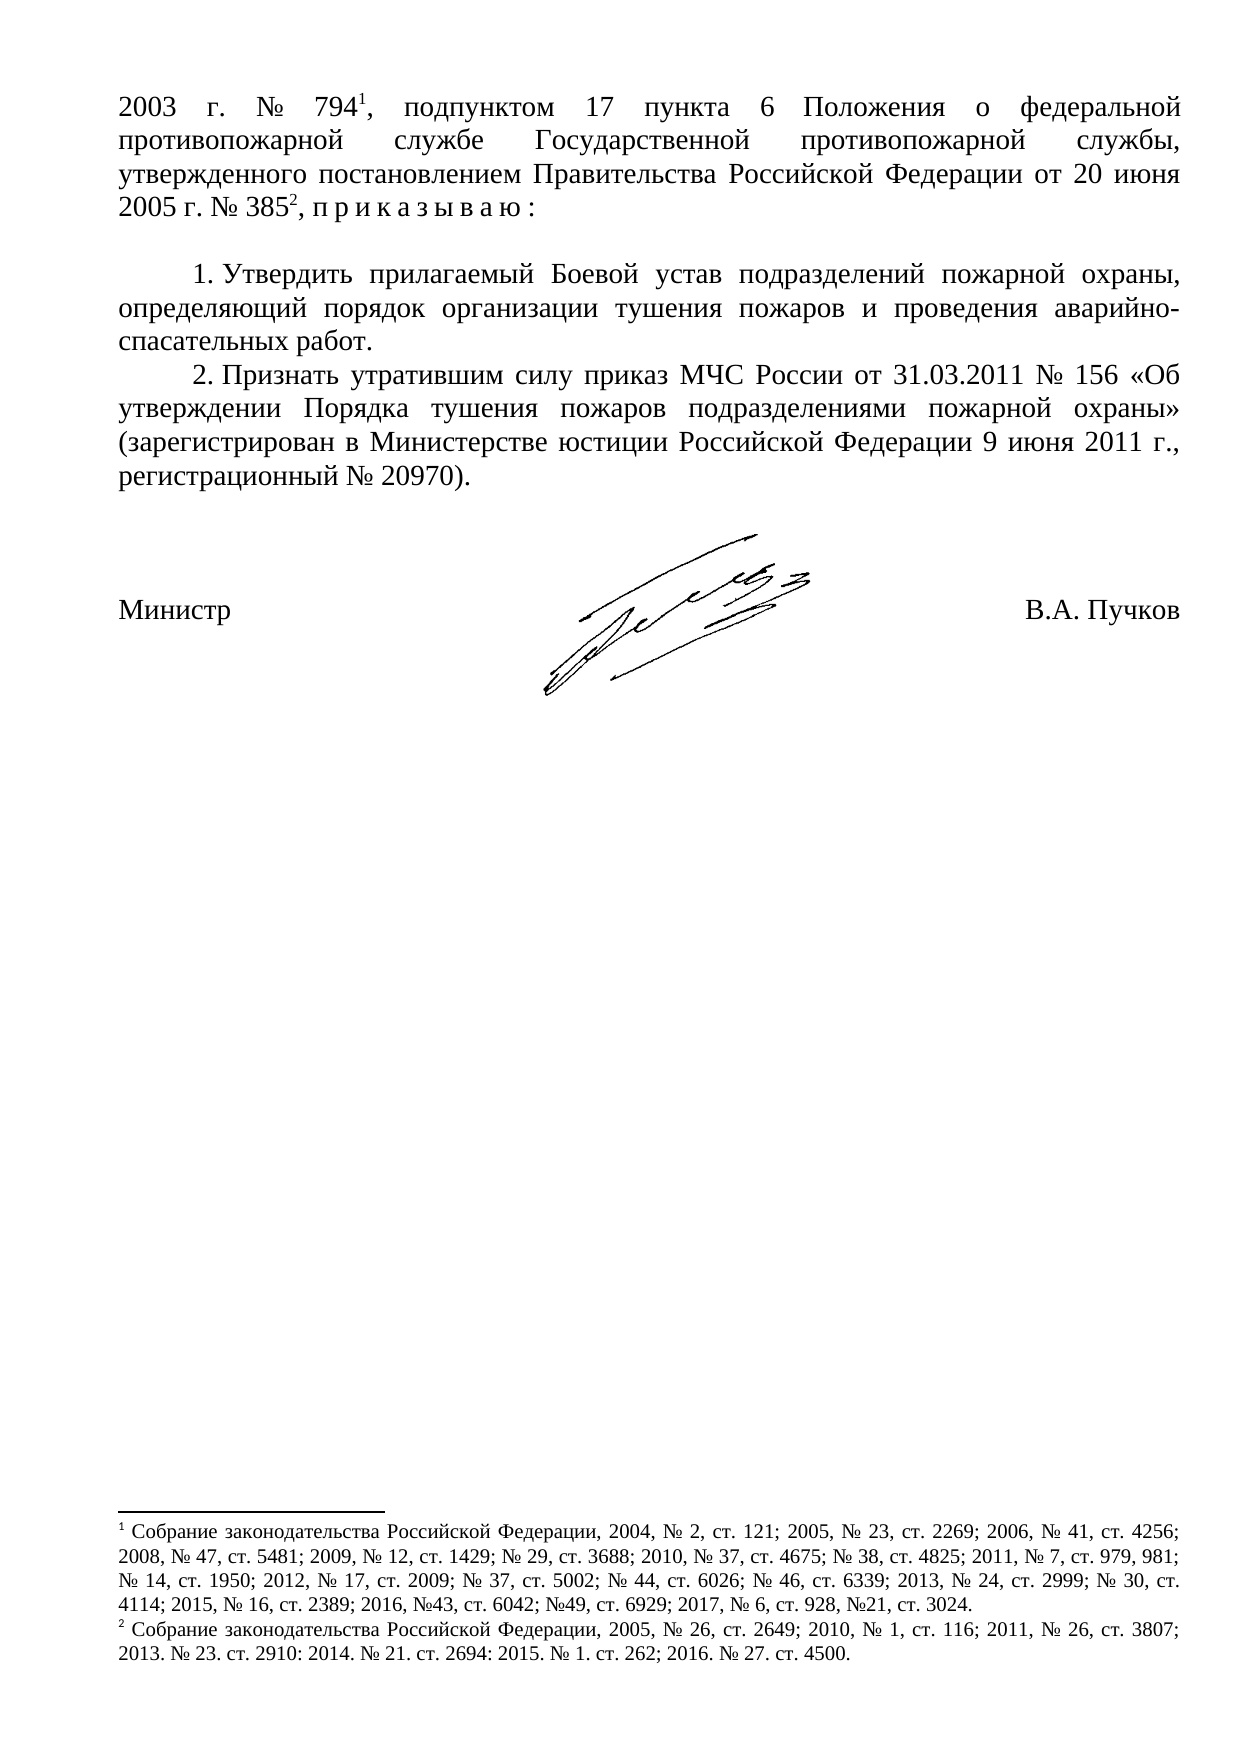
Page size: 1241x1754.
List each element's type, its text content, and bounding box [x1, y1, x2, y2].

list Утвердить прилагаемый Боевой устав подразделений пожарной охраны, определяющий порядок организации тушения пожаров и проведения аварийно- спасательных работ. [118, 256, 1181, 357]
picture [540, 530, 814, 702]
text Министр В.А. Пучков [814, 592, 1181, 625]
list Признать утратившим силу приказ МЧС России от 31.03.2011 № 156 «Об утверждении Порядка тушения пожаров подразделениями пожарной охраны» (зарегистрирован в Министерстве юстиции Российской Федерации 9 июня 2011 г., регистрационный № 20970). [118, 357, 1181, 491]
text В соответствии с федеральными законами от 21 декабря 1994 г. № 69-ФЗ «О пожарной безопасности», от 21 декабря 1994 г. № 68-ФЗ «О защите населения и территорий от чрезвычайных ситуаций природного и техногенного характера», от 22 августа 1995 г. № 151-ФЗ «Об аварийно-спасательных службах и статусе спасателей», подпунктом 2 пункта 8 Положения о Министерстве Российской Федерации по делам гражданской обороны, чрезвычайным ситуациям и ликвидации последствий стихийных бедствий, утвержденным Указом Президента Российской Федерации от 11 июля 2004 г. № 868, пунктом 36 Положения о единой государственной системе предупреждения и ликвидации чрезвычайных ситуаций, утвержденным постановлением Правительства Российской Федерации от 30 декабря 2003 г. № 794, подпунктом 17 пункта 6 Положения о федеральной противопожарной службе Государственной противопожарной службы, утвержденного постановлением Правительства Российской Федерации от 20 июня 2005 г. № 385, приказываю: [118, 89, 1181, 223]
text Министр В.А. Пучков [118, 592, 540, 625]
